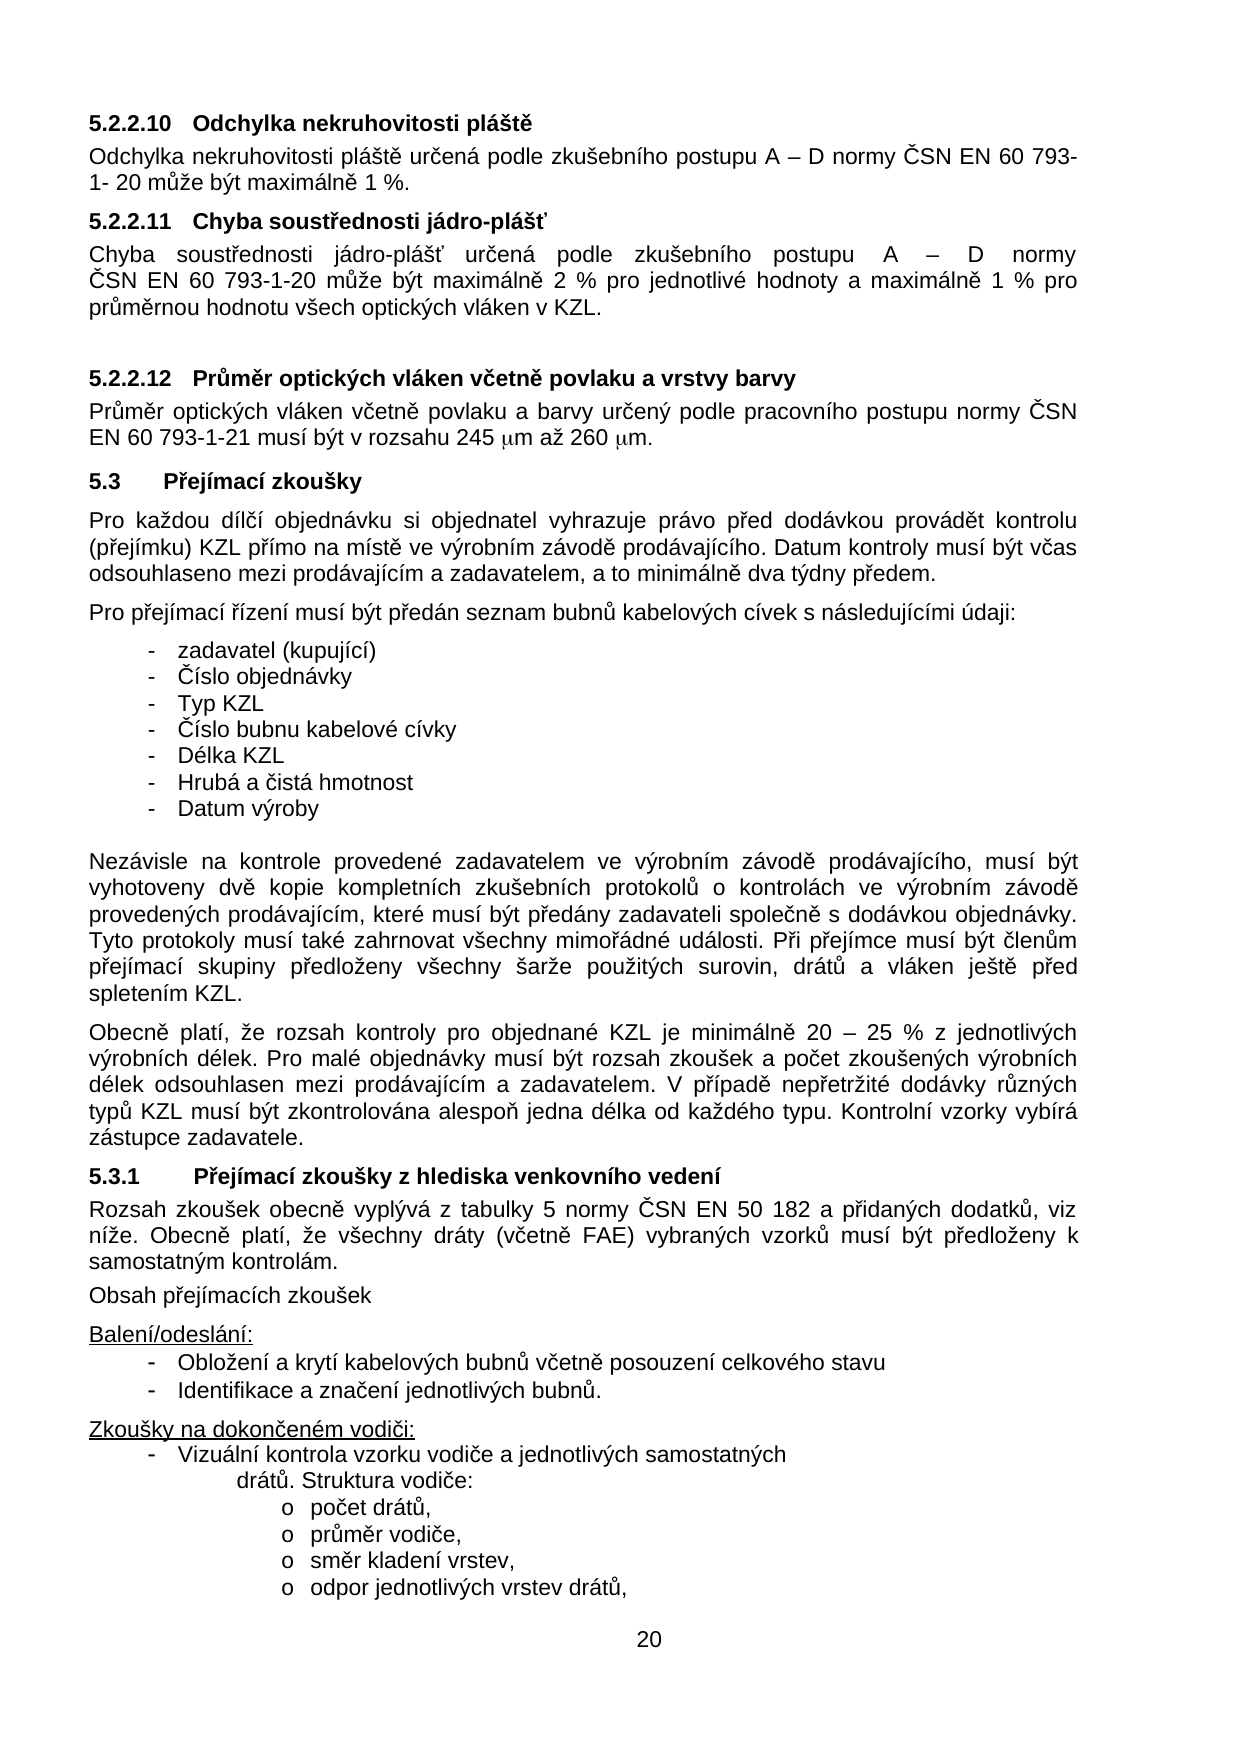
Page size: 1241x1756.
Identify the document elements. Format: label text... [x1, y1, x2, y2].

list Číslo objednávky [148, 664, 1225, 690]
subtitle Přejímací zkoušky [89, 468, 1225, 495]
list směr kladení vrstev, [281, 1548, 1225, 1574]
text Průměr optických vláken včetně povlaku a barvy určený podle pracovního postupu normy ČSN EN 60 793-1-21 musí být v rozsahu 245 m až 260 m. [89, 398, 1078, 450]
subtitle Průměr optických vláken včetně povlaku a vrstvy barvy [89, 365, 1225, 392]
list Číslo bubnu kabelové cívky [148, 717, 1225, 743]
text Balení/odeslání: [89, 1321, 1225, 1347]
text Obecně platí, že rozsah kontroly pro objednané KZL je minimálně 20 – 25 % z jednotlivých výrobních délek. Pro malé objednávky musí být rozsah zkoušek a počet zkoušených výrobních délek odsouhlasen mezi prodávajícím a zadavatelem. V případě nepřetržité dodávky různých typů KZL musí být zkontrolována alespoň jedna délka od každého typu. Kontrolní vzorky vybírá zástupce zadavatele. [89, 1019, 1078, 1151]
text Zkoušky na dokončeném vodiči: [89, 1416, 1225, 1442]
list Hrubá a čistá hmotnost [148, 769, 1225, 795]
text Chyba soustřednosti jádro-plášť určená podle zkušebního postupu A – D normy ČSN EN 60 793-1-20 může být maximálně 2 % pro jednotlivé hodnoty a maximálně 1 % pro průměrnou hodnotu všech optických vláken v KZL. [89, 241, 1078, 320]
list počet drátů, [281, 1494, 1225, 1521]
list Délka KZL [148, 743, 1225, 769]
list odpor jednotlivých vrstev drátů, [281, 1574, 1225, 1600]
text Odchylka nekruhovitosti pláště určená podle zkušebního postupu A – D normy ČSN EN 60 793-1- 20 může být maximálně 1 %. [89, 143, 1078, 196]
subtitle Odchylka nekruhovitosti pláště [89, 110, 1225, 137]
list zadavatel (kupující) [148, 638, 1225, 664]
list Typ KZL [148, 690, 1225, 717]
text Rozsah zkoušek obecně vyplývá z tabulky 5 normy ČSN EN 50 182 a přidaných dodatků, viz níže. Obecně platí, že všechny dráty (včetně FAE) vybraných vzorků musí být předloženy k samostatným kontrolám. [89, 1196, 1078, 1274]
subtitle Chyba soustřednosti jádro-plášť [89, 208, 1225, 234]
text Pro každou dílčí objednávku si objednatel vyhrazuje právo před dodávkou provádět kontrolu (přejímku) KZL přímo na místě ve výrobním závodě prodávajícího. Datum kontroly musí být včas odsouhlaseno mezi prodávajícím a zadavatelem, a to minimálně dva týdny předem. [89, 507, 1078, 586]
text Obsah přejímacích zkoušek [89, 1282, 1225, 1308]
list Obložení a krytí kabelových bubnů včetně posouzení celkového stavu [148, 1348, 1225, 1376]
list průměr vodiče, [281, 1521, 1225, 1548]
text Pro přejímací řízení musí být předán seznam bubnů kabelových cívek s následujícími údaji: [89, 599, 1225, 625]
list Identifikace a značení jednotlivých bubnů. [148, 1376, 1225, 1404]
list Vizuální kontrola vzorku vodiče a jednotlivých samostatných drátů. Struktura vodiče: [148, 1442, 837, 1494]
text Nezávisle na kontrole provedené zadavatelem ve výrobním závodě prodávajícího, musí být vyhotoveny dvě kopie kompletních zkušebních protokolů o kontrolách ve výrobním závodě provedených prodávajícím, které musí být předány zadavateli společně s dodávkou objednávky. Tyto protokoly musí také zahrnovat všechny mimořádné události. Při přejímce musí být členům přejímací skupiny předloženy všechny šarže použitých surovin, drátů a vláken ještě před spletením KZL. [89, 848, 1078, 1006]
subtitle Přejímací zkoušky z hlediska venkovního vedení [89, 1163, 1225, 1189]
list Datum výroby [148, 795, 1225, 822]
